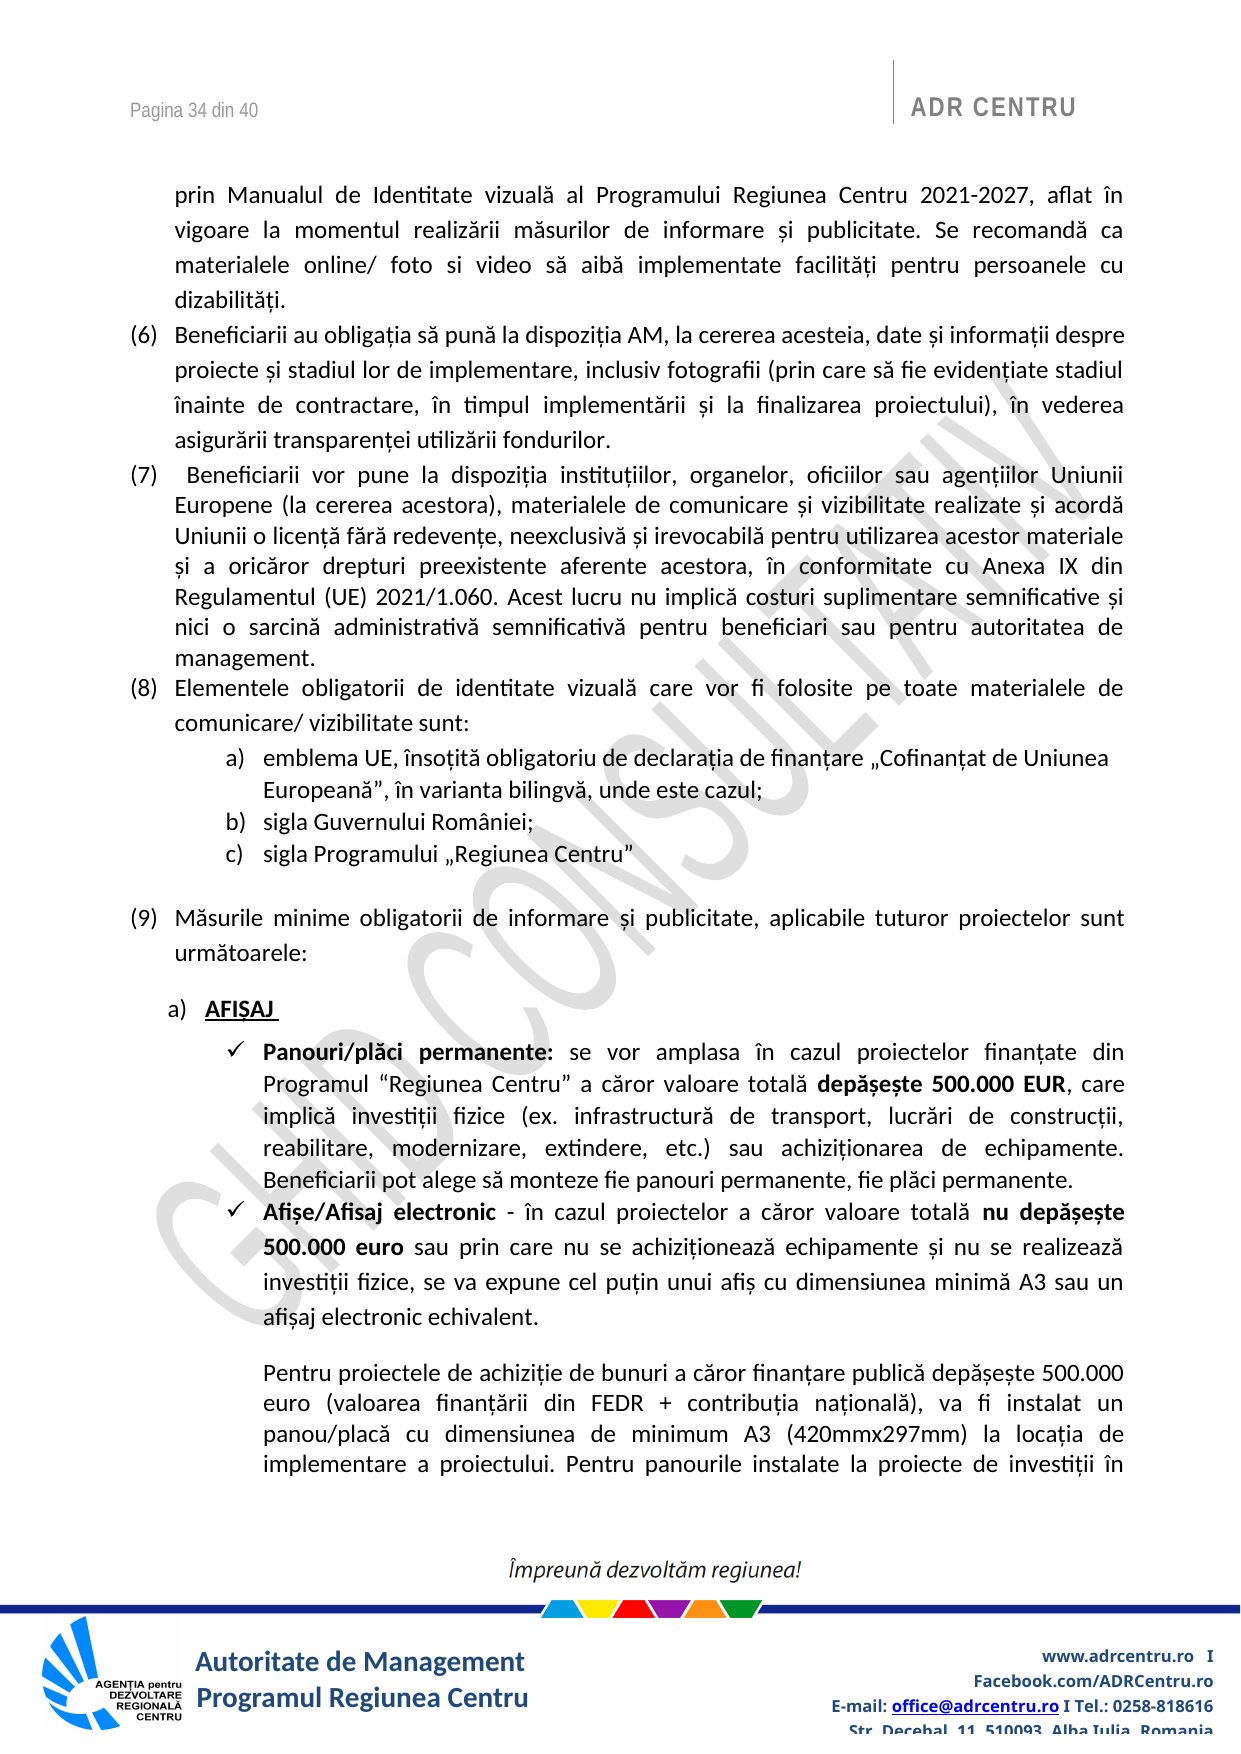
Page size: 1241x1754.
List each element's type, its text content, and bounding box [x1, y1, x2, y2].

list Elementele obligatorii de identitate vizuală care vor fi folosite pe toate materialele de comunicare/ vizibilitate sunt: [130, 672, 1125, 738]
list sigla Programului „Regiunea Centru” [225, 838, 1125, 869]
list Măsurile minime obligatorii de informare şi publicitate, aplicabile tuturor proiectelor sunt următoarele: [130, 902, 1125, 968]
picture [495, 1556, 814, 1583]
list Beneficiarii au obligaţia să pună la dispoziţia AM, la cererea acesteia, date şi informaţii despre proiecte şi stadiul lor de implementare, inclusiv fotografii (prin care să fie evidențiate stadiul înainte de contractare, în timpul implementării și la finalizarea proiectului), în vederea asigurării transparenței utilizării fondurilor. [130, 319, 1125, 454]
list Beneficiarii vor pune la dispoziția instituțiilor, organelor, oficiilor sau agențiilor Uniunii Europene (la cererea acestora), materialele de comunicare și vizibilitate realizate și acordă Uniunii o licență fără redevențe, neexclusivă și irevocabilă pentru utilizarea acestor materiale și a oricăror drepturi preexistente aferente acestora, în conformitate cu Anexa IX din Regulamentul (UE) 2021/1.060. Acest lucru nu implică costuri suplimentare semnificative și nici o sarcină administrativă semnificativă pentru beneficiari sau pentru autoritatea de management. [130, 459, 1125, 672]
list Afișe/Afisaj electronic - în cazul proiectelor a căror valoare totală nu depășește 500.000 euro sau prin care nu se achiziționează echipamente și nu se realizează investiții fizice, se va expune cel puțin unui afiș cu dimensiunea minimă A3 sau un afișaj electronic echivalent. [225, 1196, 1125, 1332]
list Panouri/plăci permanente: se vor amplasa în cazul proiectelor finanțate din Programul “Regiunea Centru” a căror valoare totală depășește 500.000 EUR, care implică investiții fizice (ex. infrastructură de transport, lucrări de construcții, reabilitare, modernizare, extindere, etc.) sau achiziționarea de echipamente. Beneficiarii pot alege să monteze fie panouri permanente, fie plăci permanente. [225, 1036, 1125, 1194]
list sigla Guvernului României; [225, 806, 1125, 837]
list emblema UE, însoțită obligatoriu de declarația de finanțare „Cofinanțat de Uniunea Europeană”, în varianta bilingvă, unde este cazul; [225, 742, 1125, 805]
picture [574, 1600, 1241, 1618]
picture [0, 1600, 550, 1730]
list AFIȘAJ [167, 993, 1125, 1024]
